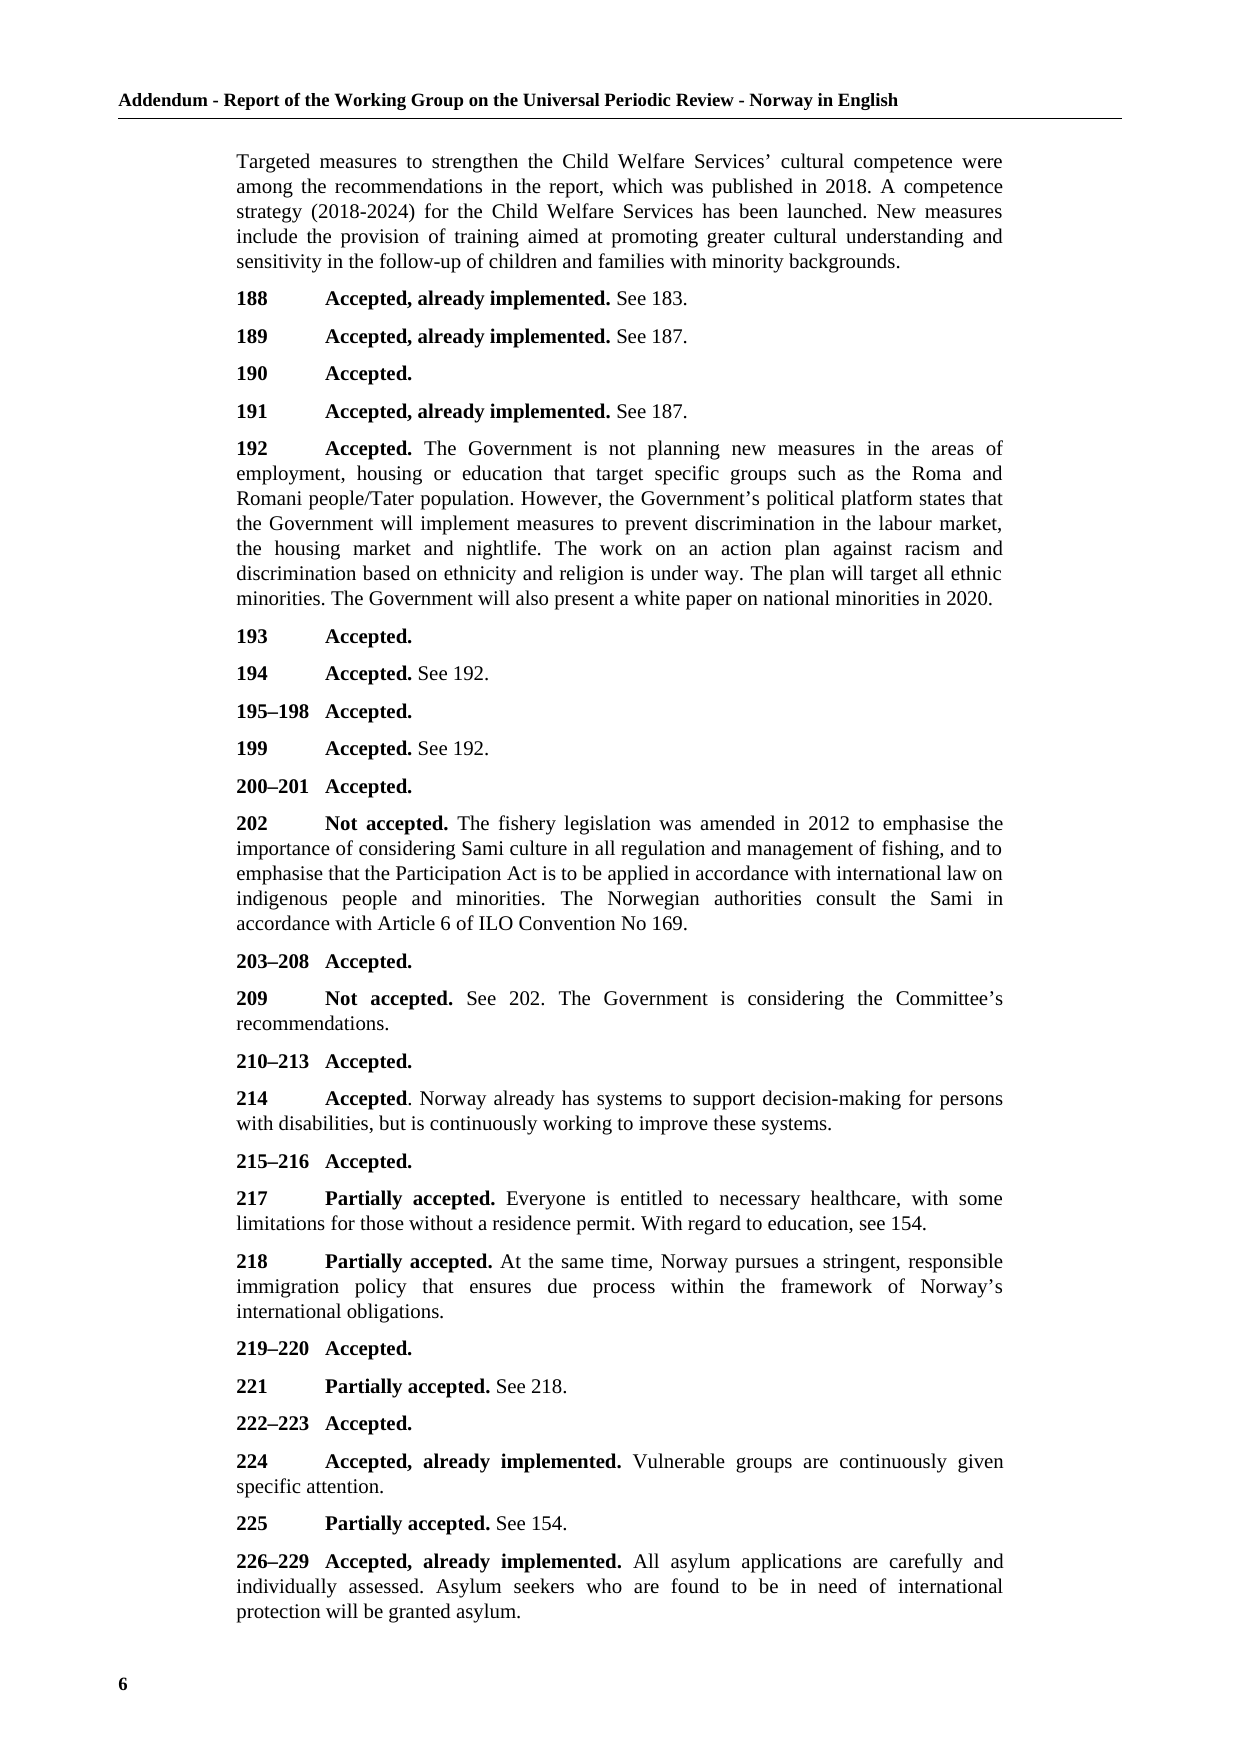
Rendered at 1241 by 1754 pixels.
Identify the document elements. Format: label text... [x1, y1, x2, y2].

text 222–223 Accepted. [236, 1410, 1004, 1435]
text 209 Not accepted. See 202. The Government is considering the Committee’s recommendations. [236, 985, 1004, 1035]
text 214 Accepted. Norway already has systems to support decision-making for persons with disabilities, but is continuously working to improve these systems. [236, 1085, 1004, 1135]
text 202 Not accepted. The fishery legislation was amended in 2012 to emphasise the importance of considering Sami culture in all regulation and management of fishing, and to emphasise that the Participation Act is to be applied in accordance with international law on indigenous people and minorities. The Norwegian authorities consult the Sami in accordance with Article 6 of ILO Convention No 169. [236, 810, 1004, 935]
text 192 Accepted. The Government is not planning new measures in the areas of employment, housing or education that target specific groups such as the Roma and Romani people/Tater population. However, the Government’s political platform states that the Government will implement measures to prevent discrimination in the labour market, the housing market and nightlife. The work on an action plan against racism and discrimination based on ethnicity and religion is under way. The plan will target all ethnic minorities. The Government will also present a white paper on national minorities in 2020. [236, 435, 1004, 610]
text 203–208 Accepted. [236, 948, 1004, 973]
text 200–201 Accepted. [236, 773, 1004, 798]
text 225 Partially accepted. See 154. [236, 1510, 1004, 1535]
text 210–213 Accepted. [236, 1048, 1004, 1073]
text 217 Partially accepted. Everyone is entitled to necessary healthcare, with some limitations for those without a residence permit. With regard to education, see 154. [236, 1185, 1004, 1235]
text 188 Accepted, already implemented. See 183. [236, 285, 1004, 310]
text 226–229 Accepted, already implemented. All asylum applications are carefully and individually assessed. Asylum seekers who are found to be in need of international protection will be granted asylum. [236, 1548, 1004, 1623]
text 194 Accepted. See 192. [236, 660, 1004, 685]
text 219–220 Accepted. [236, 1335, 1004, 1360]
text 215–216 Accepted. [236, 1148, 1004, 1173]
text 191 Accepted, already implemented. See 187. [236, 398, 1004, 423]
text 224 Accepted, already implemented. Vulnerable groups are continuously given specific attention. [236, 1448, 1004, 1498]
text 193 Accepted. [236, 623, 1004, 648]
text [236, 148, 1004, 273]
text 195–198 Accepted. [236, 698, 1004, 723]
text 189 Accepted, already implemented. See 187. [236, 323, 1004, 348]
text 218 Partially accepted. At the same time, Norway pursues a stringent, responsible immigration policy that ensures due process within the framework of Norway’s international obligations. [236, 1248, 1004, 1323]
text 199 Accepted. See 192. [236, 735, 1004, 760]
text 190 Accepted. [236, 360, 1004, 385]
text 221 Partially accepted. See 218. [236, 1373, 1004, 1398]
